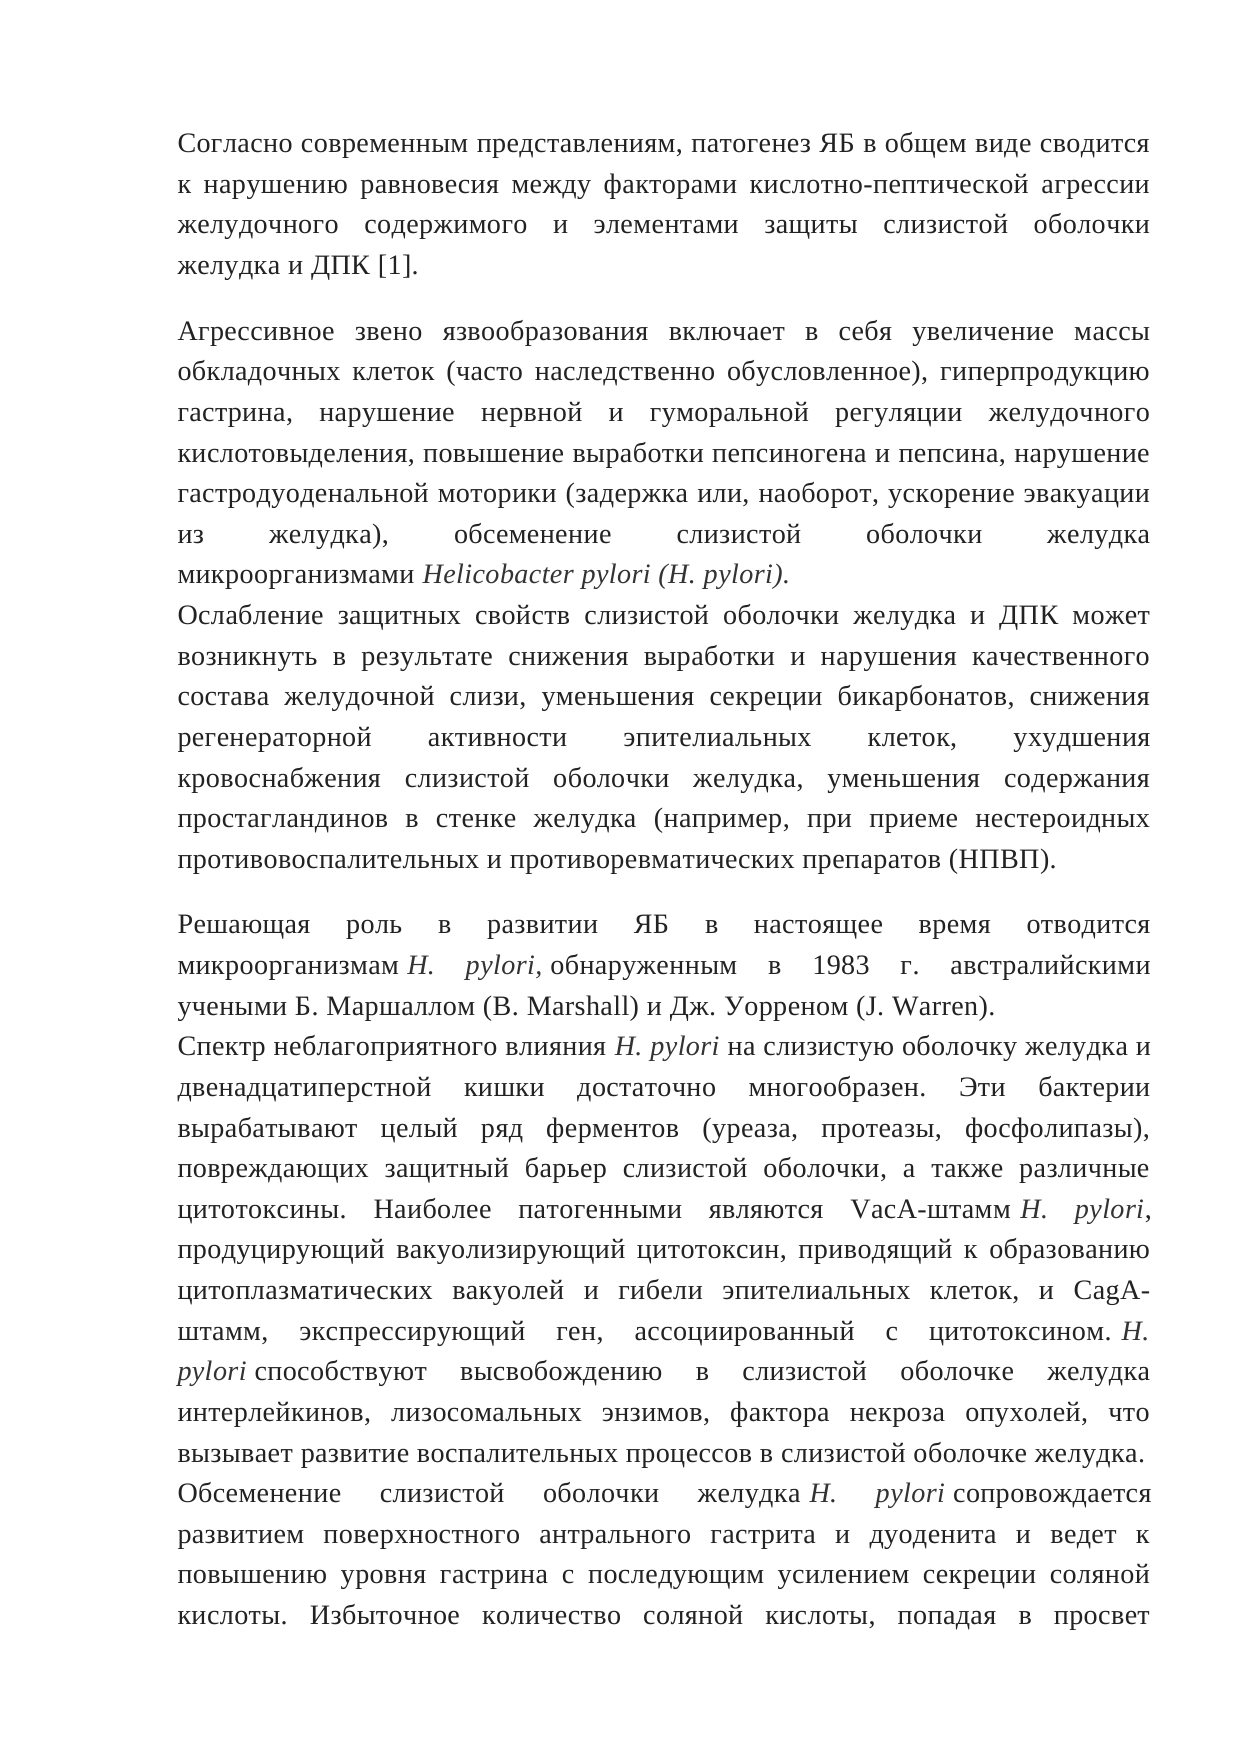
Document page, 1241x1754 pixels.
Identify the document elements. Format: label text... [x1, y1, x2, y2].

text Решающая роль в развитии ЯБ в настоящее время отводится микроорганизмам H. pylori, обнаруженным в 1983 г. австралийскими учеными Б. Маршаллом (B. Marshall) и Дж. Уорреном (J. Warren). [177, 899, 1152, 1021]
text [177, 1468, 1152, 1631]
text Агрессивное звено язвообразования включает в себя увеличение массы обкладочных клеток (часто наследственно обусловленное), гиперпродукцию гастрина, нарушение нервной и гуморальной регуляции желудочного кислотовыделения, повышение выработки пепсиногена и пепсина, нарушение гастродуоденальной моторики (задержка или, наоборот, ускорение эвакуации из желудка), обсеменение слизистой оболочки желудка микроорганизмами Helicobacter pylori (H. pylori). [177, 306, 1152, 590]
text Ослабление защитных свойств слизистой оболочки желудка и ДПК может возникнуть в результате снижения выработки и нарушения качественного состава желудочной слизи, уменьшения секреции бикарбонатов, снижения регенераторной активности эпителиальных клеток, ухудшения кровоснабжения слизистой оболочки желудка, уменьшения содержания простагландинов в стенке желудка (например, при приеме нестероидных противовоспалительных и противоревматических препаратов (НПВП). [177, 590, 1152, 874]
text Спектр неблагоприятного влияния Н. pylori на слизистую оболочку желудка и двенадцатиперстной кишки достаточно многообразен. Эти бактерии вырабатывают целый ряд ферментов (уреаза, протеазы, фосфолипазы), повреждающих защитный барьер слизистой оболочки, а также различные цитотоксины. Наиболее патогенными являются VacA-штамм Н. pylori, продуцирующий вакуолизирующий цитотоксин, приводящий к образованию цитоплазматических вакуолей и гибели эпителиальных клеток, и CagA-штамм, экспрессирующий ген, ассоциированный с цитотоксином. Н. pylori способствуют высвобождению в слизистой оболочке желудка интерлейкинов, лизосомальных энзимов, фактора некроза опухолей, что вызывает развитие воспалительных процессов в слизистой оболочке желудка. [177, 1021, 1152, 1468]
text Согласно современным представлениям, патогенез ЯБ в общем виде сводится к нарушению равновесия между факторами кислотно-пептической агрессии желудочного содержимого и элементами защиты слизистой оболочки желудка и ДПК [1]. [177, 118, 1152, 281]
